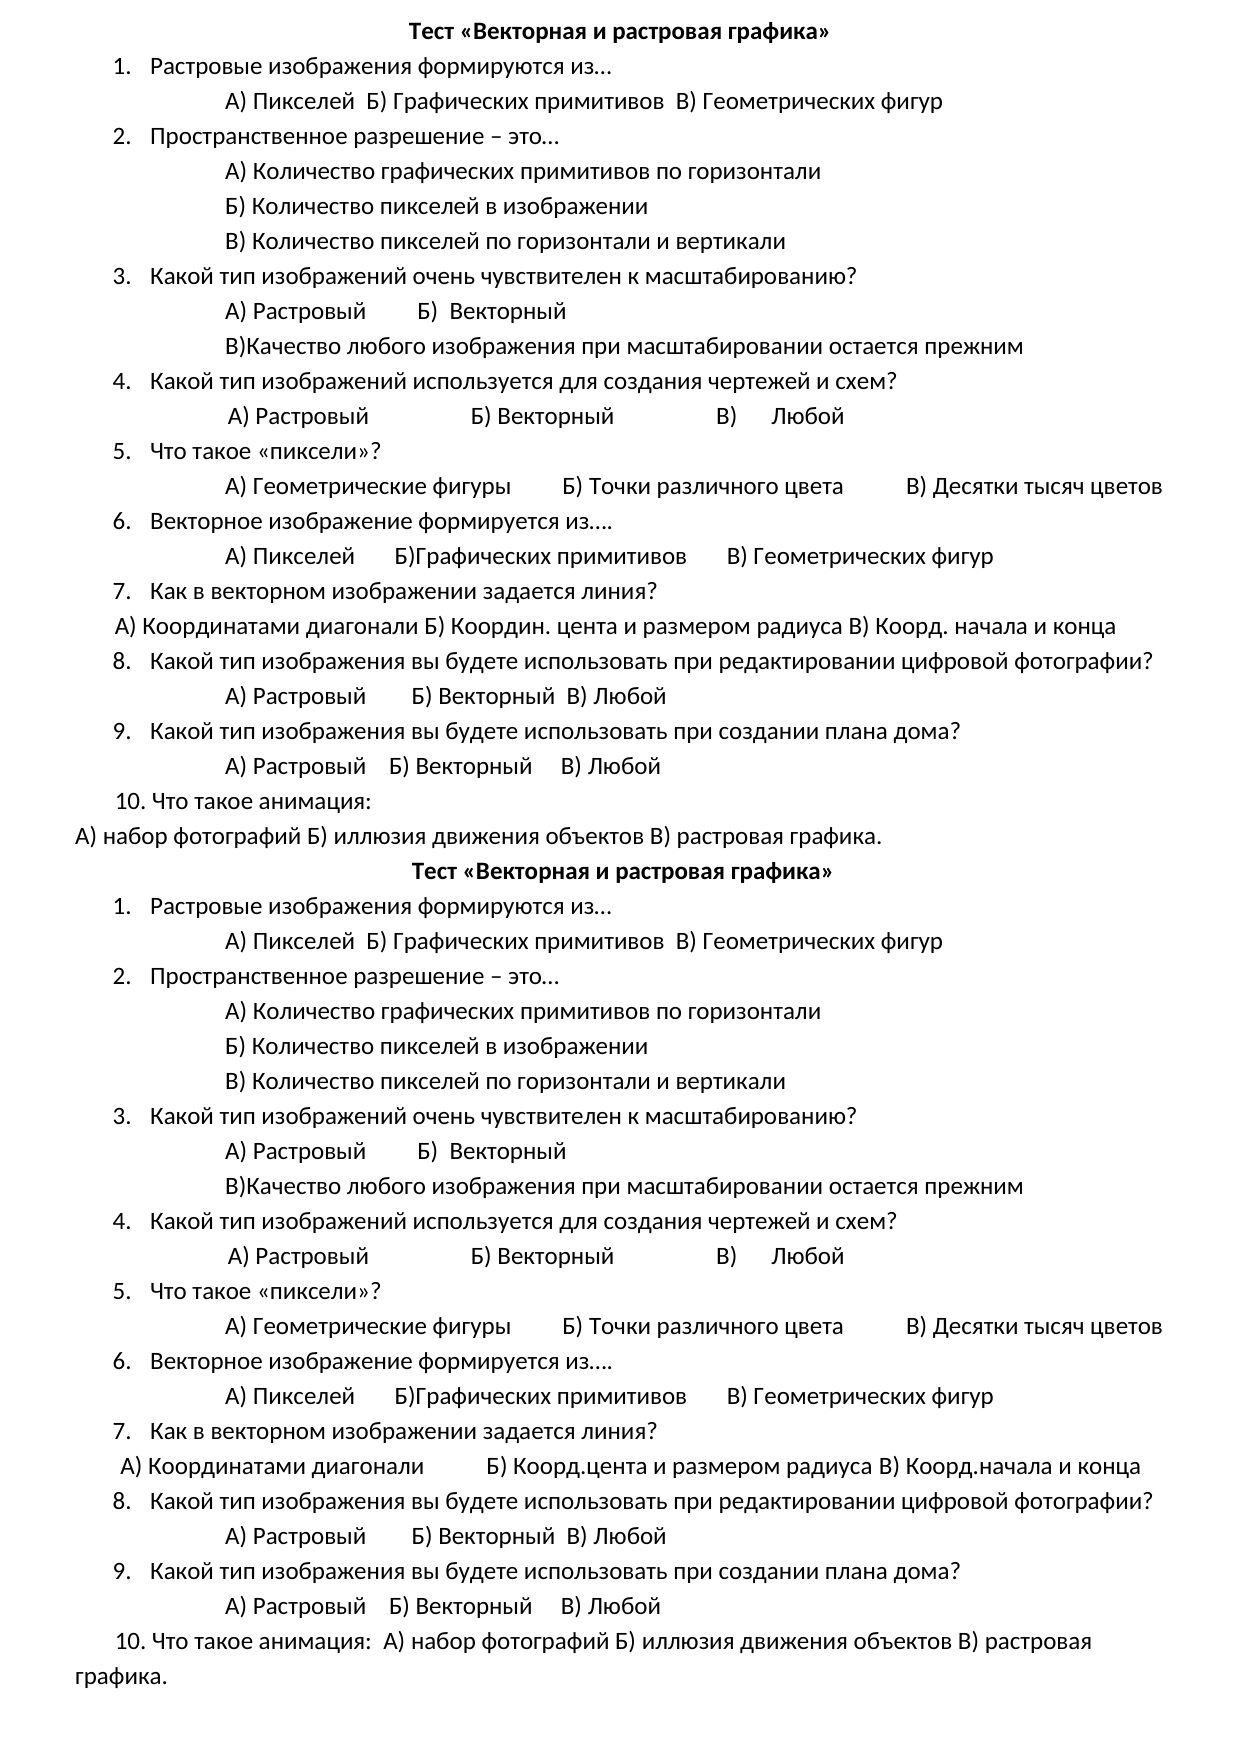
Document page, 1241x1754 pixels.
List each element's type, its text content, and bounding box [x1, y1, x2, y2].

list Какой тип изображений очень чувствителен к масштабированию? [112, 260, 1165, 290]
list Пространственное разрешение – это… [112, 960, 1165, 990]
list Растровые изображения формируются из… [112, 890, 1165, 920]
list А) Растровый Б) Векторный [225, 1135, 1165, 1165]
list Какой тип изображения вы будете использовать при создании плана дома? [112, 715, 1165, 745]
list В) Количество пикселей по горизонтали и вертикали [225, 225, 1165, 255]
text А) Растровый Б) Векторный В) Любой [75, 400, 1165, 430]
list В) Количество пикселей по горизонтали и вертикали [225, 1065, 1165, 1095]
list Что такое «пиксели»? [112, 435, 1165, 465]
text А) Координатами диагонали Б) Координ. цента и размером радиуса В) Коорд. начала и конца [75, 610, 1165, 640]
text А) набор фотографий Б) иллюзия движения объектов В) растровая графика. [75, 820, 1165, 850]
list А) Количество графических примитивов по горизонтали [225, 155, 1165, 185]
list А) Геометрические фигуры Б) Точки различного цвета В) Десятки тысяч цветов [225, 470, 1165, 500]
text А) Растровый Б) Векторный В) Любой [75, 1240, 1165, 1270]
text А) Координатами диагонали Б) Коорд.цента и размером радиуса В) Коорд.начала и конца [75, 1450, 1165, 1480]
list В)Качество любого изображения при масштабировании остается прежним [225, 1170, 1165, 1200]
list А) Геометрические фигуры Б) Точки различного цвета В) Десятки тысяч цветов [225, 1310, 1165, 1340]
list А) Растровый Б) Векторный [225, 295, 1165, 325]
list А) Пикселей Б)Графических примитивов В) Геометрических фигур [225, 1380, 1165, 1410]
list Б) Количество пикселей в изображении [225, 190, 1165, 220]
list А) Пикселей Б) Графических примитивов В) Геометрических фигур [225, 925, 1165, 955]
list А) Растровый Б) Векторный В) Любой [225, 750, 1165, 780]
list Векторное изображение формируется из…. [112, 1345, 1165, 1375]
list Растровые изображения формируются из… [112, 50, 1165, 80]
list Что такое «пиксели»? [112, 1275, 1165, 1305]
list А) Количество графических примитивов по горизонтали [225, 995, 1165, 1025]
list А) Растровый Б) Векторный В) Любой [225, 1590, 1165, 1620]
list Какой тип изображений используется для создания чертежей и схем? [112, 1205, 1165, 1235]
list Векторное изображение формируется из…. [112, 505, 1165, 535]
list Как в векторном изображении задается линия? [112, 575, 1165, 605]
list Какой тип изображения вы будете использовать при редактировании цифровой фотографии? [112, 645, 1165, 675]
list Б) Количество пикселей в изображении [225, 1030, 1165, 1060]
list Какой тип изображений используется для создания чертежей и схем? [112, 365, 1165, 395]
text 10. Что такое анимация: [75, 785, 1165, 815]
list А) Растровый Б) Векторный В) Любой [225, 1520, 1165, 1550]
list Пространственное разрешение – это… [112, 120, 1165, 150]
list Какой тип изображения вы будете использовать при создании плана дома? [112, 1555, 1165, 1585]
list В)Качество любого изображения при масштабировании остается прежним [225, 330, 1165, 360]
list Как в векторном изображении задается линия? [112, 1415, 1165, 1445]
text Тест «Векторная и растровая графика» [75, 15, 1165, 45]
list А) Пикселей Б) Графических примитивов В) Геометрических фигур [225, 85, 1165, 115]
list А) Пикселей Б)Графических примитивов В) Геометрических фигур [225, 540, 1165, 570]
text Тест «Векторная и растровая графика» [75, 855, 1165, 885]
list А) Растровый Б) Векторный В) Любой [225, 680, 1165, 710]
list Какой тип изображений очень чувствителен к масштабированию? [112, 1100, 1165, 1130]
text 10. Что такое анимация: А) набор фотографий Б) иллюзия движения объектов В) растровая графика. [75, 1625, 1165, 1690]
list Какой тип изображения вы будете использовать при редактировании цифровой фотографии? [112, 1485, 1165, 1515]
